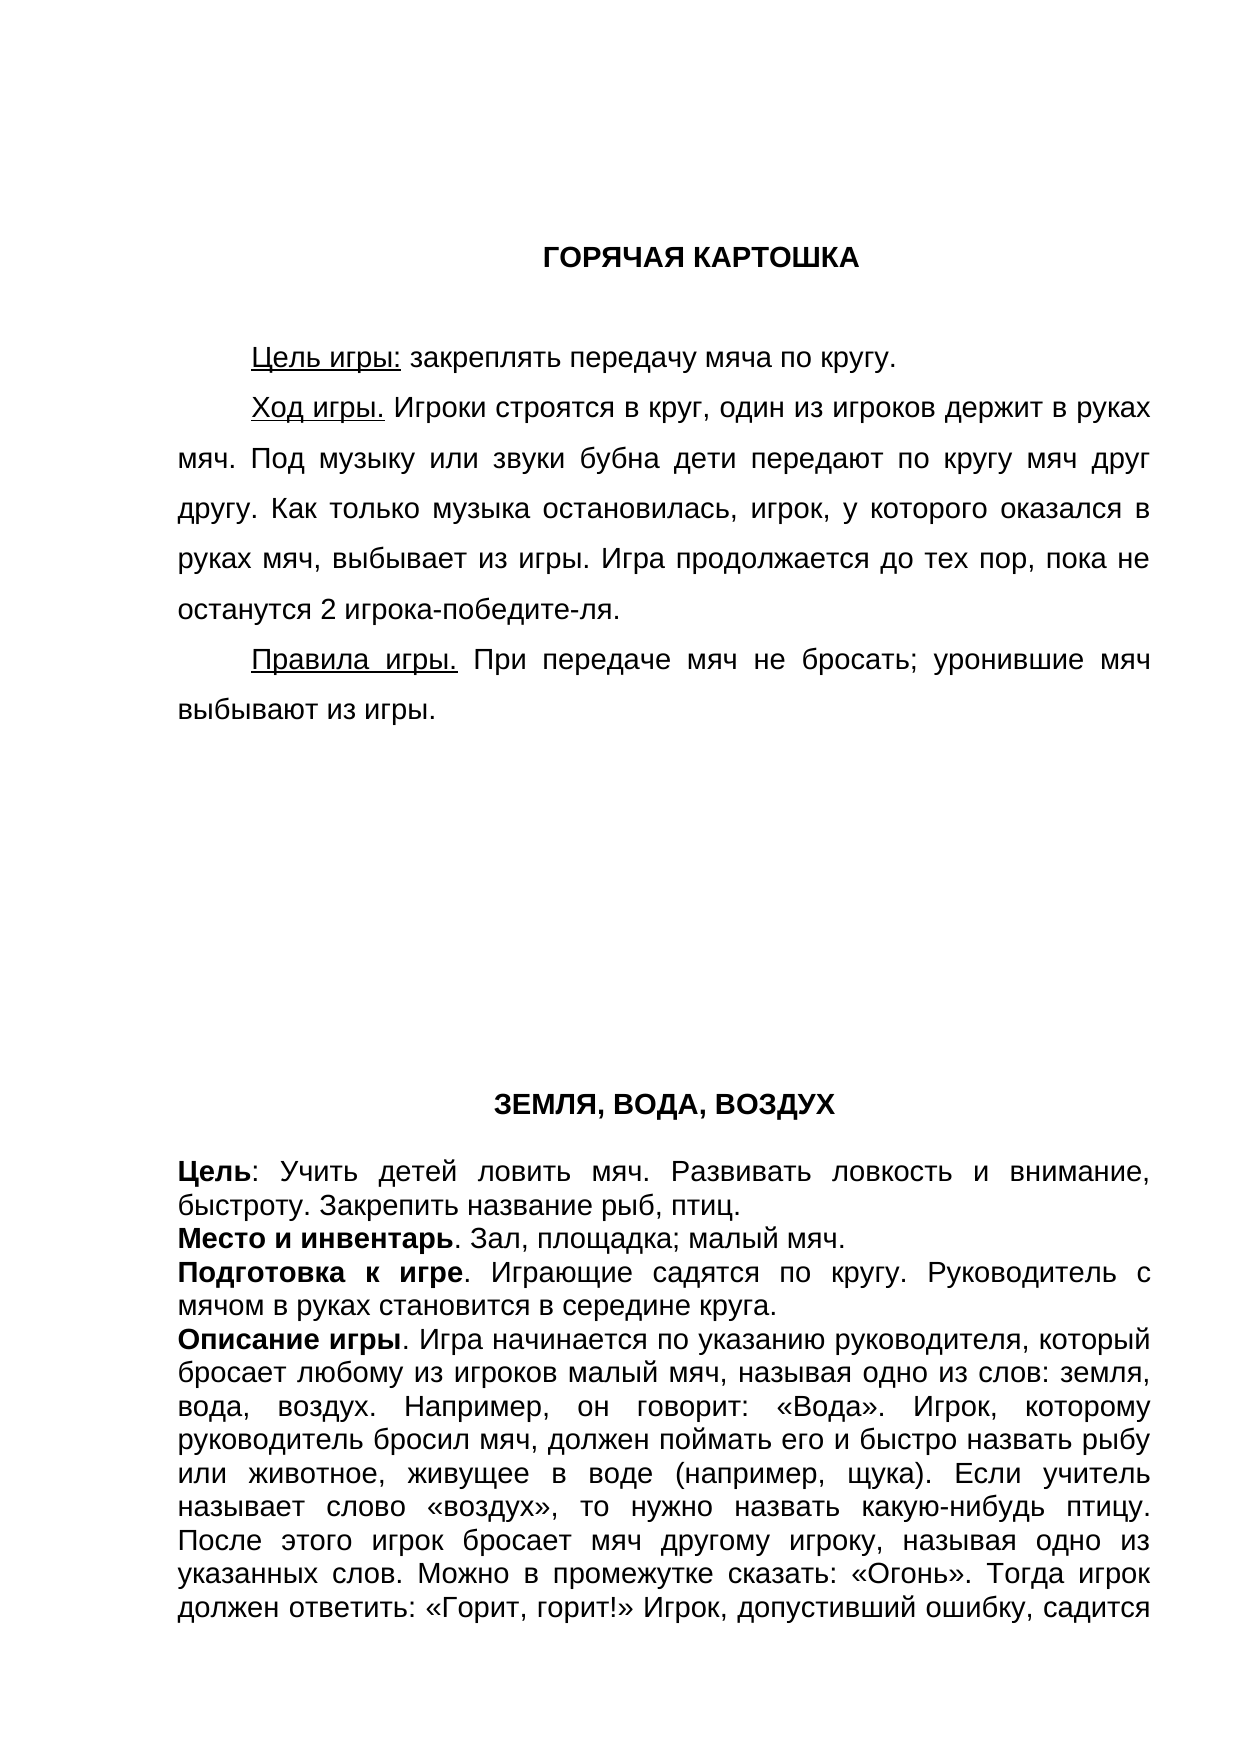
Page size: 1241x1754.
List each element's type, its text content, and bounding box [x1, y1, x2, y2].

text Место и инвентарь. Зал, площадка; малый мяч. [177, 1221, 1152, 1254]
text ЗЕМЛЯ, ВОДА, ВОЗДУХ [177, 1087, 1152, 1120]
text ГОРЯЧАЯ КАРТОШКА [177, 239, 1152, 273]
text Цель игры: закреплять передачу мяча по кругу. [177, 340, 1152, 374]
text Цель: Учить детей ловить мяч. Развивать ловкость и внимание, быстроту. Закрепить название рыб, птиц. [177, 1154, 1152, 1221]
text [177, 1322, 1152, 1623]
text Подготовка к игре. Играющие садятся по кругу. Руководитель с мячом в руках становится в середине круга. [177, 1254, 1152, 1322]
text Ход игры. Игроки строятся в круг, один из игроков держит в руках мяч. Под музыку или звуки бубна дети передают по кругу мяч друг другу. Как только музыка остановилась, игрок, у которого оказался в руках мяч, выбывает из игры. Игра продолжается до тех пор, пока не останутся 2 игрока-победите-ля. [177, 391, 1152, 625]
text Правила игры. При передаче мяч не бросать; уронившие мяч выбывают из игры. [177, 642, 1152, 726]
